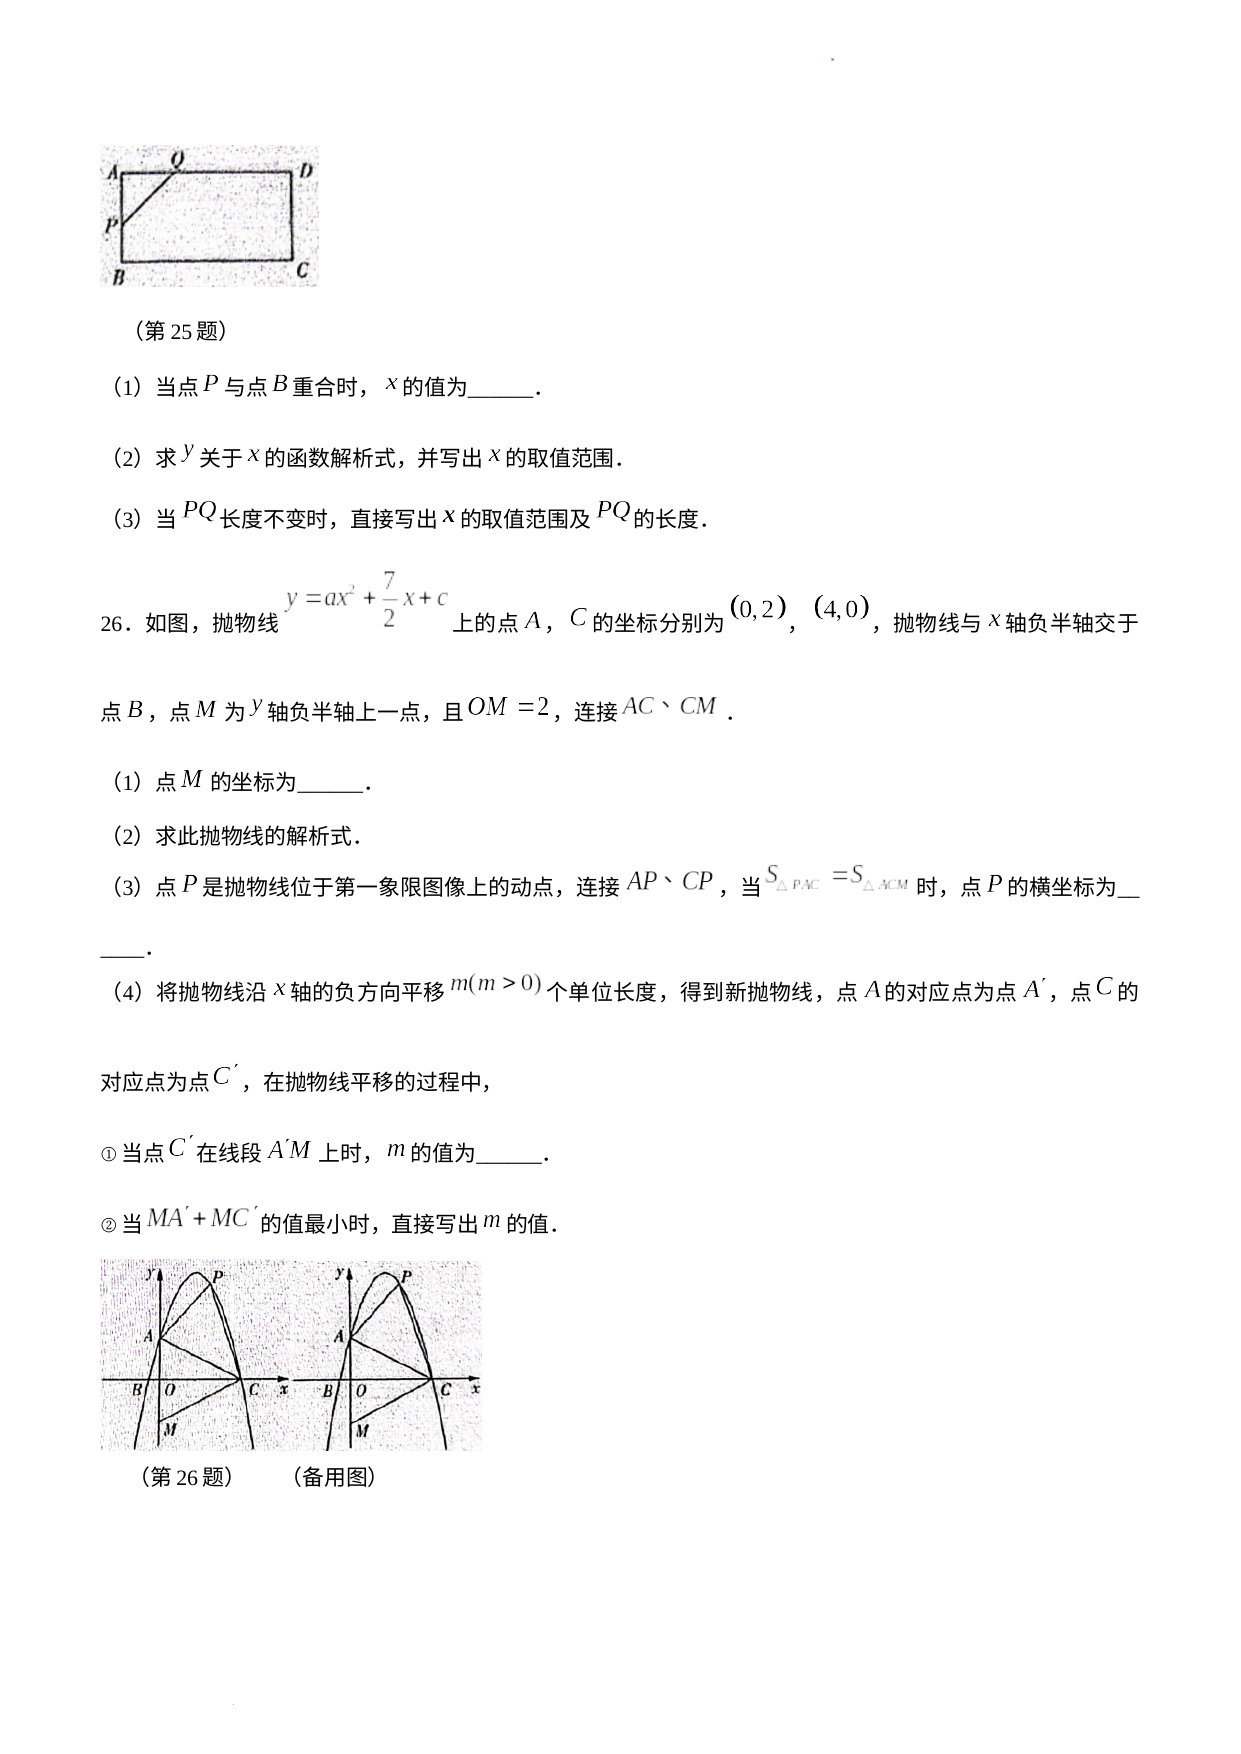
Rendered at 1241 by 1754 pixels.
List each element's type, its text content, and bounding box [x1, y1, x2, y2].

text （2）求此抛物线的解析式． [100, 819, 1140, 851]
text （3）点是抛物线位于第一象限图像上的动点，连接，当时，点的横坐标为______． [100, 858, 1140, 962]
text （2）求关于的函数解析式，并写出的取值范围． [100, 423, 1140, 488]
text ①当点在线段上时，的值为______． [100, 1117, 1140, 1182]
text （3）当长度不变时，直接写出的取值范围及的长度． [100, 495, 1140, 560]
text （1）当点与点重合时，的值为______． [100, 352, 1140, 417]
text （1）点的坐标为______． [100, 748, 1140, 813]
picture [100, 1259, 482, 1451]
picture [100, 145, 319, 287]
text 26．如图，抛物线上的点，的坐标分别为，，抛物线与轴负半轴交于点，点为轴负半轴上一点，且，连接． [100, 566, 1140, 741]
text ②当的值最小时，直接写出的值． [100, 1188, 1140, 1253]
text （第26题） （备用图） [100, 1460, 1140, 1492]
text （4）将抛物线沿轴的负方向平移个单位长度，得到新抛物线，点的对应点为点，点的对应点为点，在抛物线平移的过程中， [100, 968, 1140, 1111]
text （第25题） [100, 313, 1140, 346]
